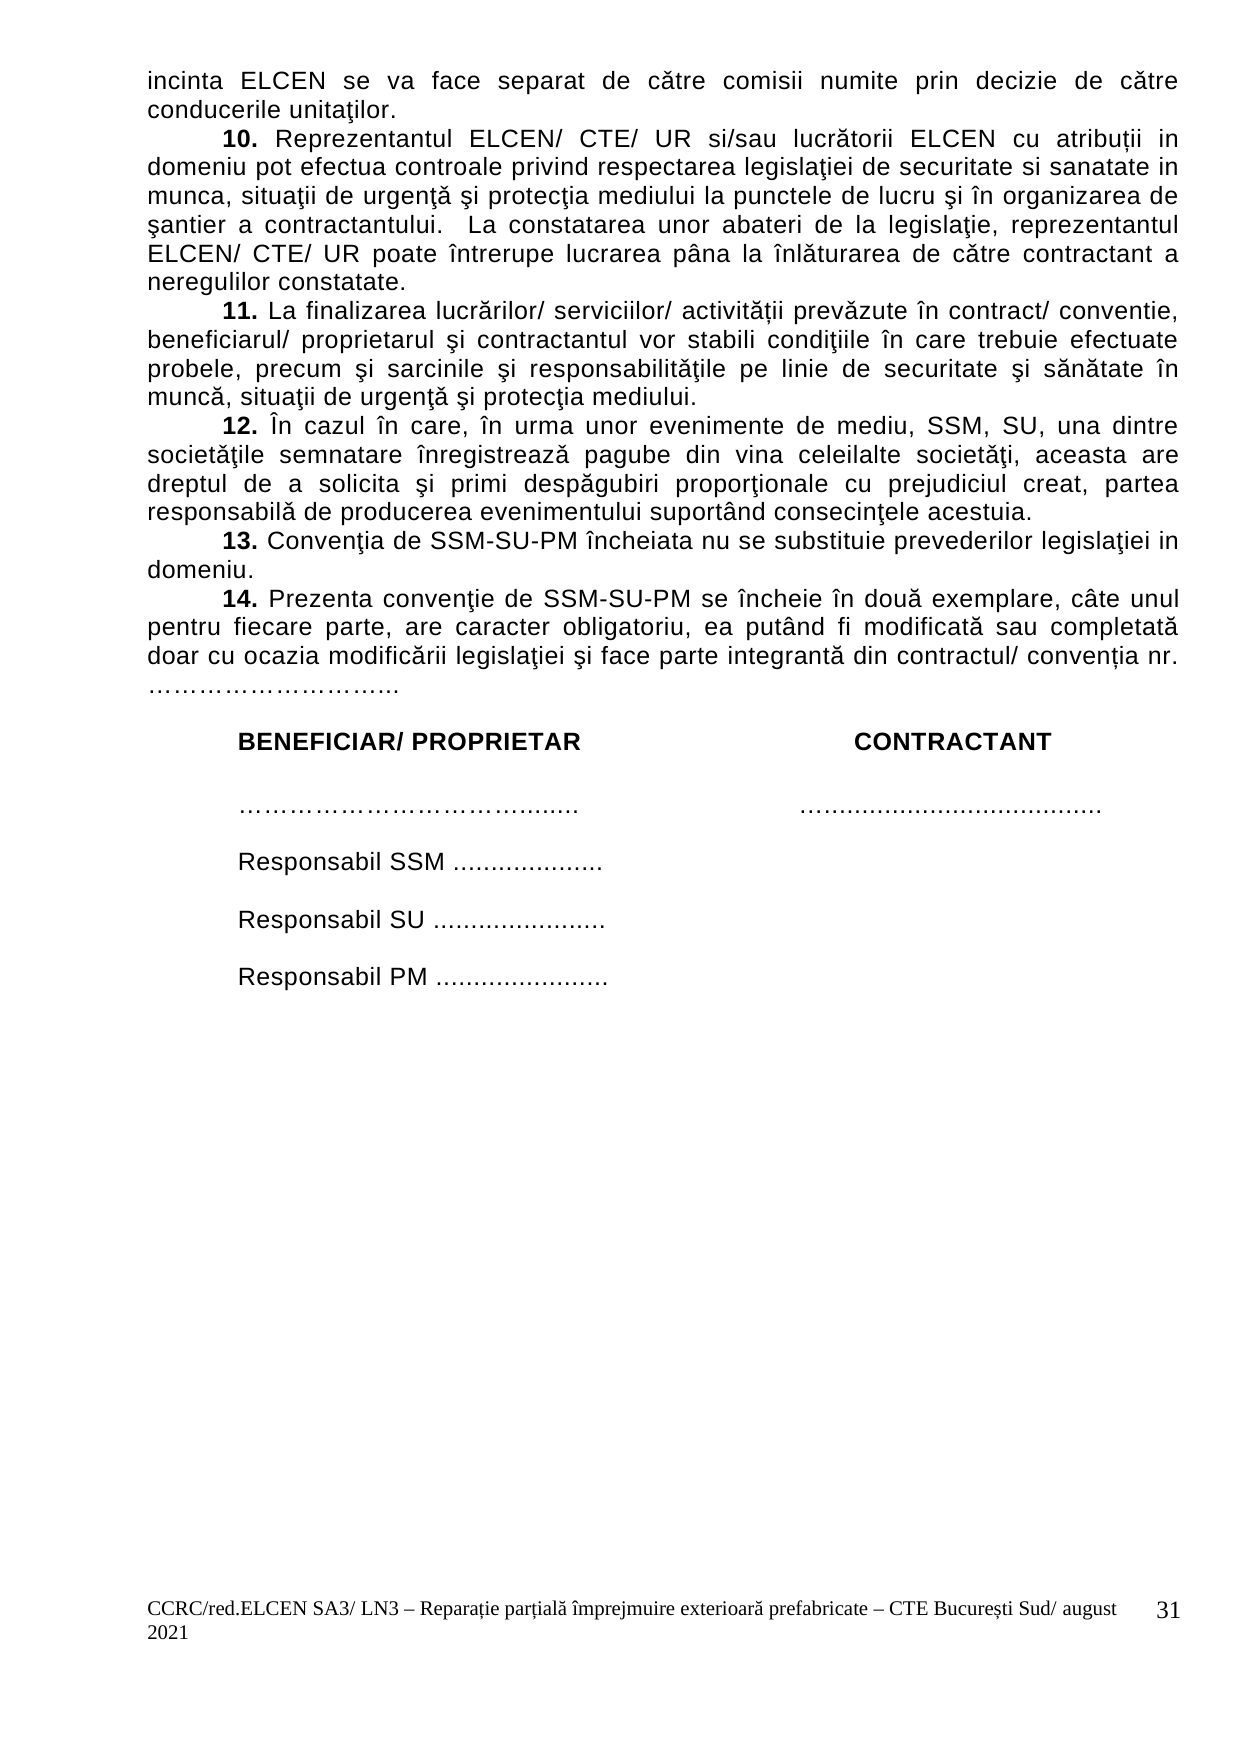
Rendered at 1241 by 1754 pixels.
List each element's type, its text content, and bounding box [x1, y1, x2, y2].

text 11. La finalizarea lucrărilor/ serviciilor/ activității prevǎzute în contract/ conventie, beneficiarul/ proprietarul şi contractantul vor stabili condiţiile în care trebuie efectuate probele, precum şi sarcinile şi responsabilitǎţile pe linie de securitate şi sănătate în muncă, situaţii de urgenţǎ şi protecţia mediului. [147, 296, 1181, 411]
text ……………………………........ …..................................... [147, 790, 1181, 818]
text 14. Prezenta convenţie de SSM-SU-PM se încheie în două exemplare, câte unul pentru fiecare parte, are caracter obligatoriu, ea putând fi modificată sau completată doar cu ocazia modificării legislaţiei şi face parte integrantă din contractul/ convenția nr. ………………………... [147, 584, 1181, 699]
text BENEFICIAR/ PROPRIETAR CONTRACTANT [147, 727, 1181, 756]
text 12. În cazul în care, în urma unor evenimente de mediu, SSM, SU, una dintre societǎţile semnatare înregistreazǎ pagube din vina celeilalte societǎţi, aceasta are dreptul de a solicita şi primi despăgubiri proporţionale cu prejudiciul creat, partea responsabilǎ de producerea evenimentului suportând consecinţele acestuia. [147, 411, 1181, 526]
text Responsabil PM ....................... [147, 962, 1181, 991]
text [147, 66, 1181, 124]
text Responsabil SSM .................... [147, 847, 1181, 876]
text Responsabil SU ....................... [147, 905, 1181, 933]
text 10. Reprezentantul ELCEN/ CTE/ UR si/sau lucrătorii ELCEN cu atribuții in domeniu pot efectua controale privind respectarea legislaţiei de securitate si sanatate in munca, situaţii de urgenţǎ şi protecţia mediului la punctele de lucru şi în organizarea de şantier a contractantului. La constatarea unor abateri de la legislaţie, reprezentantul ELCEN/ CTE/ UR poate întrerupe lucrarea pâna la înlǎturarea de cǎtre contractant a neregulilor constatate. [147, 124, 1181, 296]
text 13. Convenţia de SSM-SU-PM încheiata nu se substituie prevederilor legislaţiei in domeniu. [147, 526, 1181, 584]
